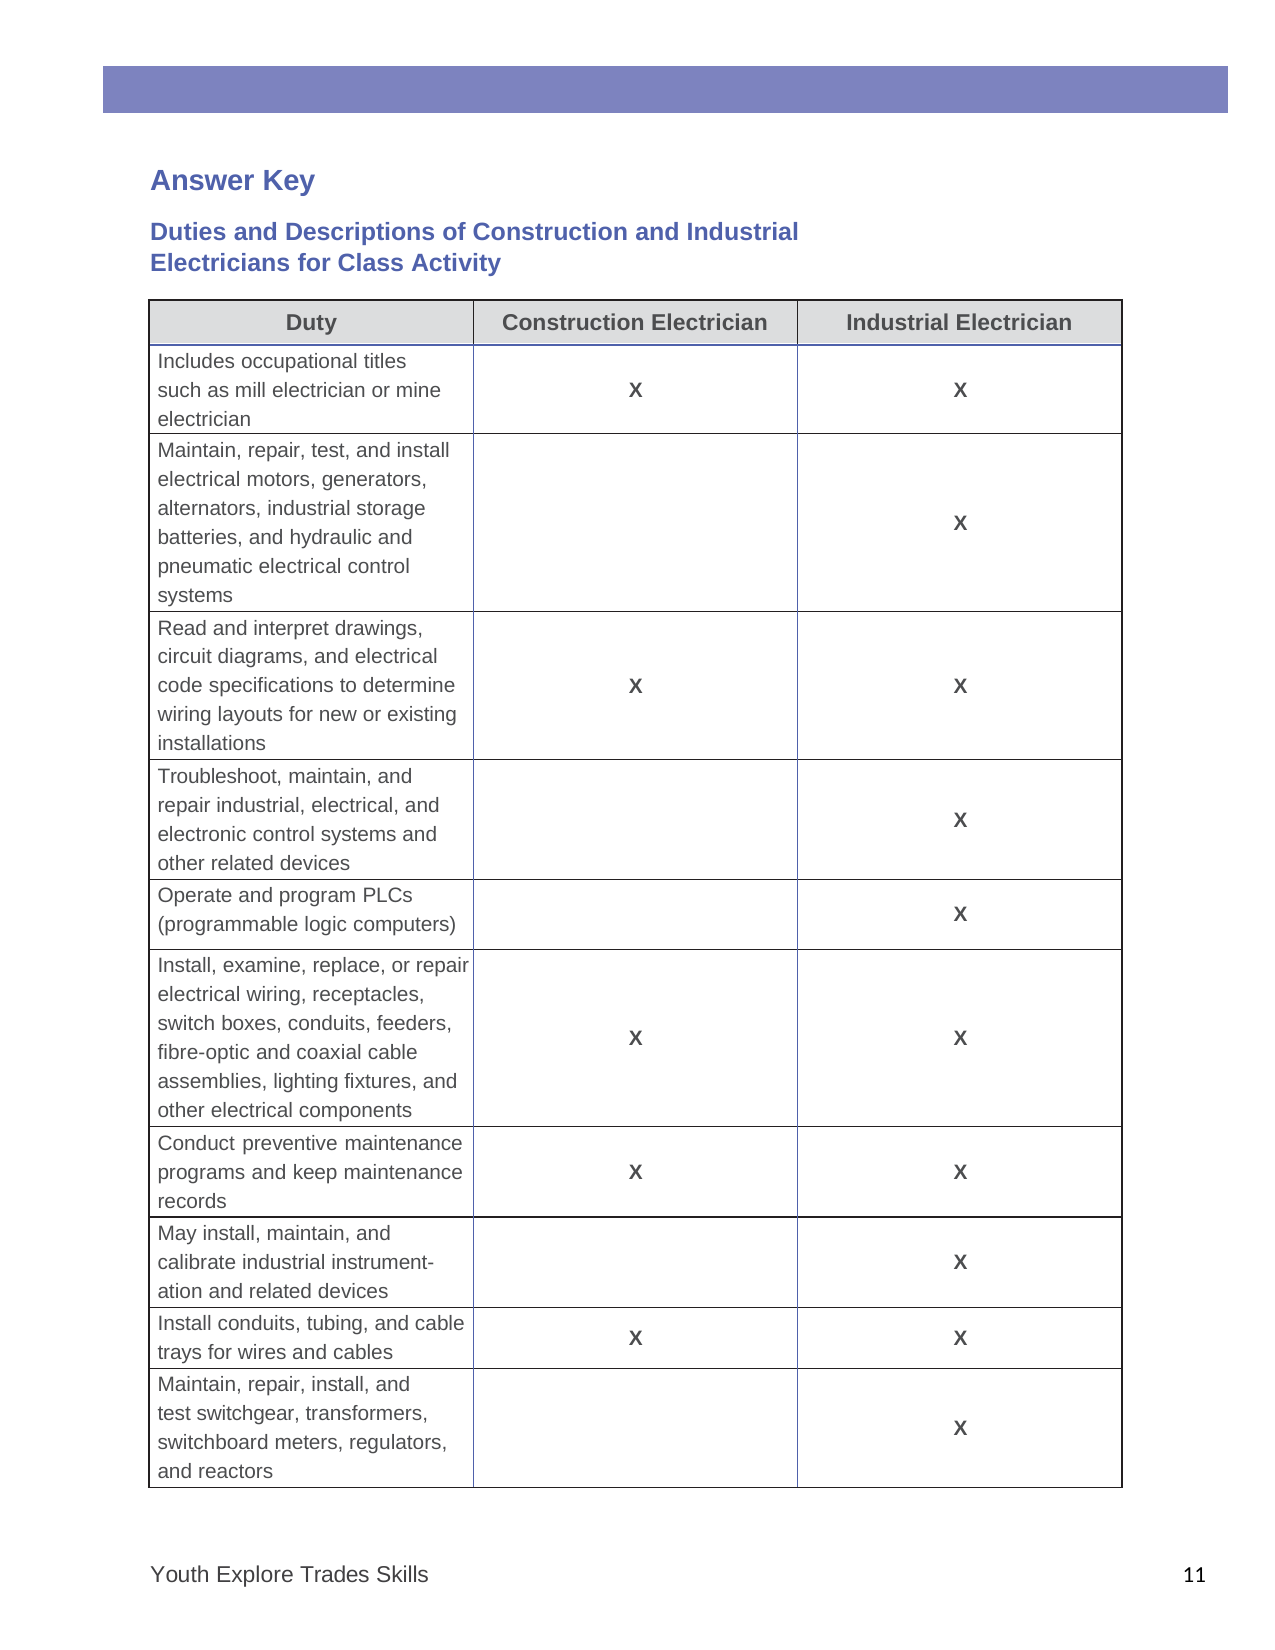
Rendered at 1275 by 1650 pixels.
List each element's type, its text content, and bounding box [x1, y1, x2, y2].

table_cell X [798, 880, 1121, 948]
table_cell May install, maintain, and calibrate industrial instrument- ation and related devices [150, 1218, 473, 1307]
table_cell [474, 760, 797, 879]
table_cell Maintain, repair, test, and install electrical motors, generators, alternators, industrial storage batteries, and hydraulic and pneumatic electrical control systems [150, 434, 473, 611]
table_cell X [474, 612, 797, 759]
table_cell [474, 1369, 797, 1487]
table_cell X [798, 1308, 1121, 1368]
table_cell [474, 1218, 797, 1307]
table_cell X [798, 1127, 1121, 1216]
table_cell Maintain, repair, install, and test switchgear, transformers, switchboard meters, regulators, and reactors [150, 1369, 473, 1487]
subtitle Answer Key [150, 163, 1239, 196]
table_cell Operate and program PLCs (programmable logic computers) [150, 880, 473, 948]
table_cell Install conduits, tubing, and cable trays for wires and cables [150, 1308, 473, 1368]
table_cell X [798, 612, 1121, 759]
table_cell X [798, 434, 1121, 611]
table_header Duty [150, 301, 473, 343]
table_cell X [474, 950, 797, 1126]
table_cell X [798, 760, 1121, 879]
table_header Construction Electrician [474, 301, 797, 343]
table_cell X [798, 346, 1121, 433]
table_cell Troubleshoot, maintain, and repair industrial, electrical, and electronic control systems and other related devices [150, 760, 473, 879]
table_cell X [798, 1369, 1121, 1487]
table_header Industrial Electrician [798, 301, 1121, 343]
table_cell X [798, 950, 1121, 1126]
subtitle Duties and Descriptions of Construction and Industrial Electricians for Class Activity [150, 216, 933, 276]
table_cell Install, examine, replace, or repair electrical wiring, receptacles, switch boxes, conduits, feeders, fibre-optic and coaxial cable assemblies, lighting fixtures, and other electrical components [150, 950, 473, 1126]
table_cell X [474, 1308, 797, 1368]
table_cell [474, 434, 797, 611]
table_cell X [474, 346, 797, 433]
table_cell Includes occupational titles such as mill electrician or mine electrician [150, 346, 473, 433]
table_cell Conduct preventive maintenance programs and keep maintenance records [150, 1127, 473, 1216]
table_cell X [798, 1218, 1121, 1307]
table_cell X [474, 1127, 797, 1216]
table_cell Read and interpret drawings, circuit diagrams, and electrical code specifications to determine wiring layouts for new or existing installations [150, 612, 473, 759]
table_cell [474, 880, 797, 948]
